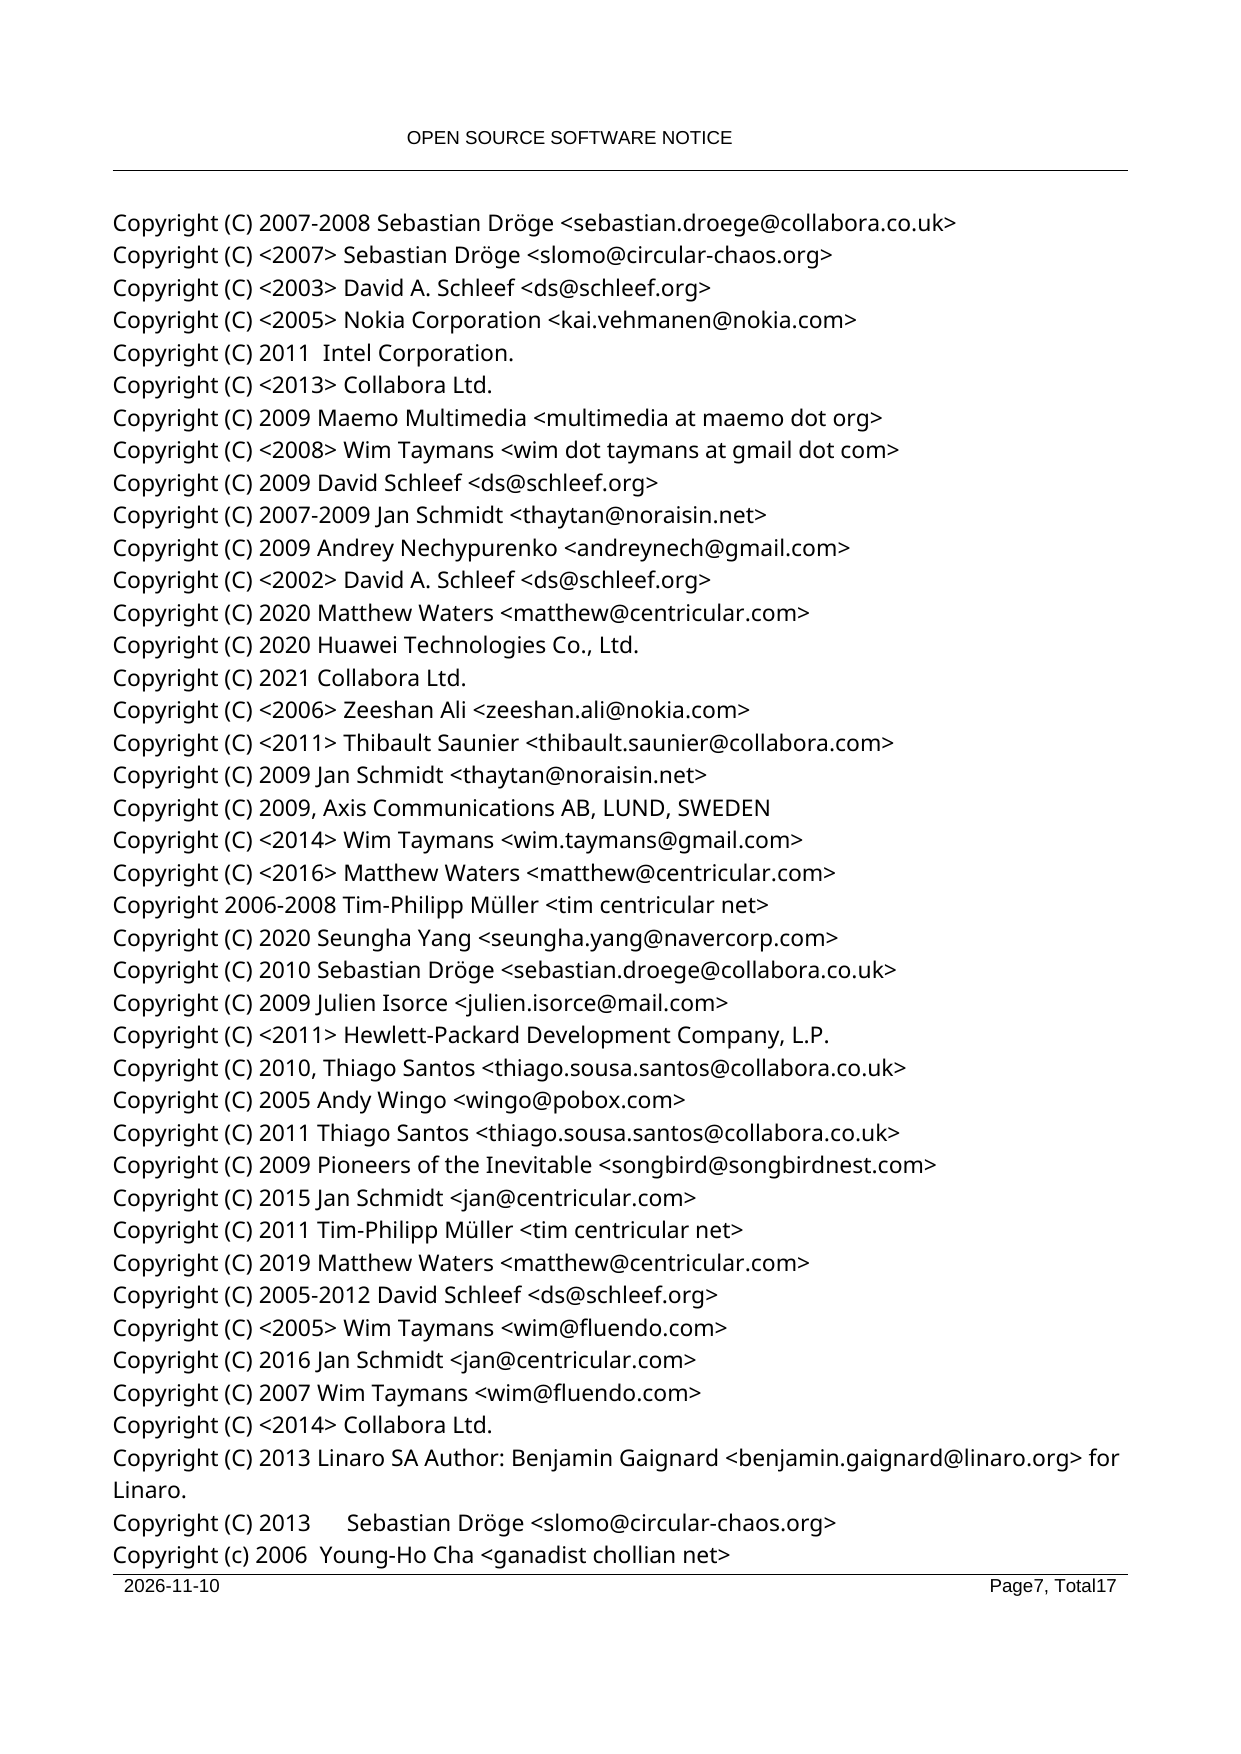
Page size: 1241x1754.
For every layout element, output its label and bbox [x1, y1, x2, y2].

text [112, 206, 1128, 1571]
